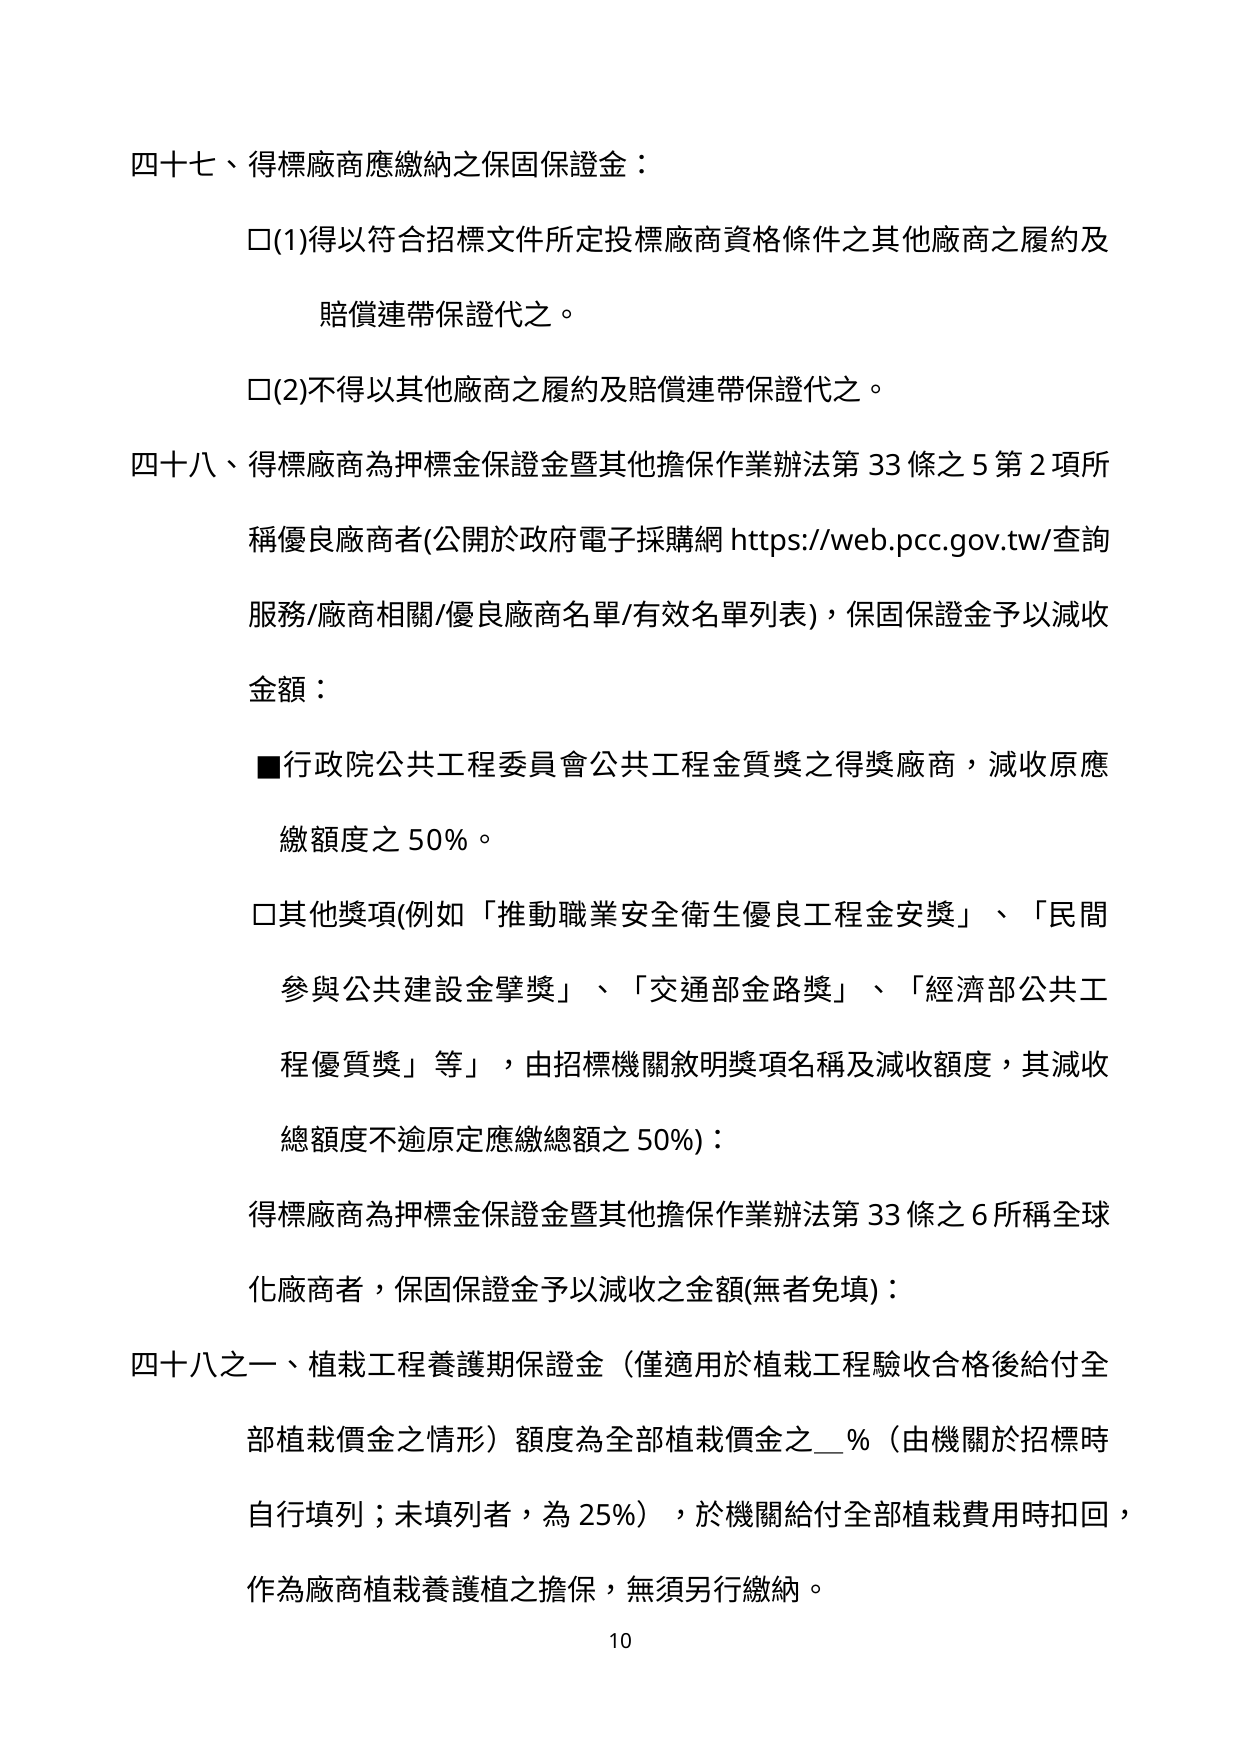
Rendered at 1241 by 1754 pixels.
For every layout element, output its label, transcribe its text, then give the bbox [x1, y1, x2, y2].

text (2)不得以其他廠商之履約及賠償連帶保證代之。 [246, 350, 1110, 425]
list 得標廠商為押標金保證金暨其他擔保作業辦法第33條之5第2項所稱優良廠商者(公開於政府電子採購網https://web.pcc.gov.tw/查詢服務/廠商相關/優良廠商名單/有效名單列表)，保固保證金予以減收金額： [130, 425, 1110, 725]
list (1)得以符合招標文件所定投標廠商資格條件之其他廠商之履約及賠償連帶保證代之。 [246, 200, 1110, 350]
text 得標廠商為押標金保證金暨其他擔保作業辦法第33條之6所稱全球化廠商者，保固保證金予以減收之金額(無者免填)： [248, 1175, 1110, 1325]
list 得標廠商應繳納之保固保證金： [130, 125, 1110, 200]
text 其他獎項(例如「推動職業安全衛生優良工程金安獎」、「民間參與公共建設金擘獎」、「交通部金路獎」、「經濟部公共工程優質獎」等」，由招標機關敘明獎項名稱及減收額度，其減收總額度不逾原定應繳總額之50%)： [251, 875, 1110, 1175]
text ■行政院公共工程委員會公共工程金質獎之得獎廠商，減收原應繳額度之50%。 [255, 725, 1110, 875]
text 四十八之一、植栽工程養護期保證金（僅適用於植栽工程驗收合格後給付全部植栽價金之情形）額度為全部植栽價金之＿%（由機關於招標時自行填列；未填列者，為25%），於機關給付全部植栽費用時扣回，作為廠商植栽養護植之擔保，無須另行繳納。 [130, 1325, 1110, 1625]
